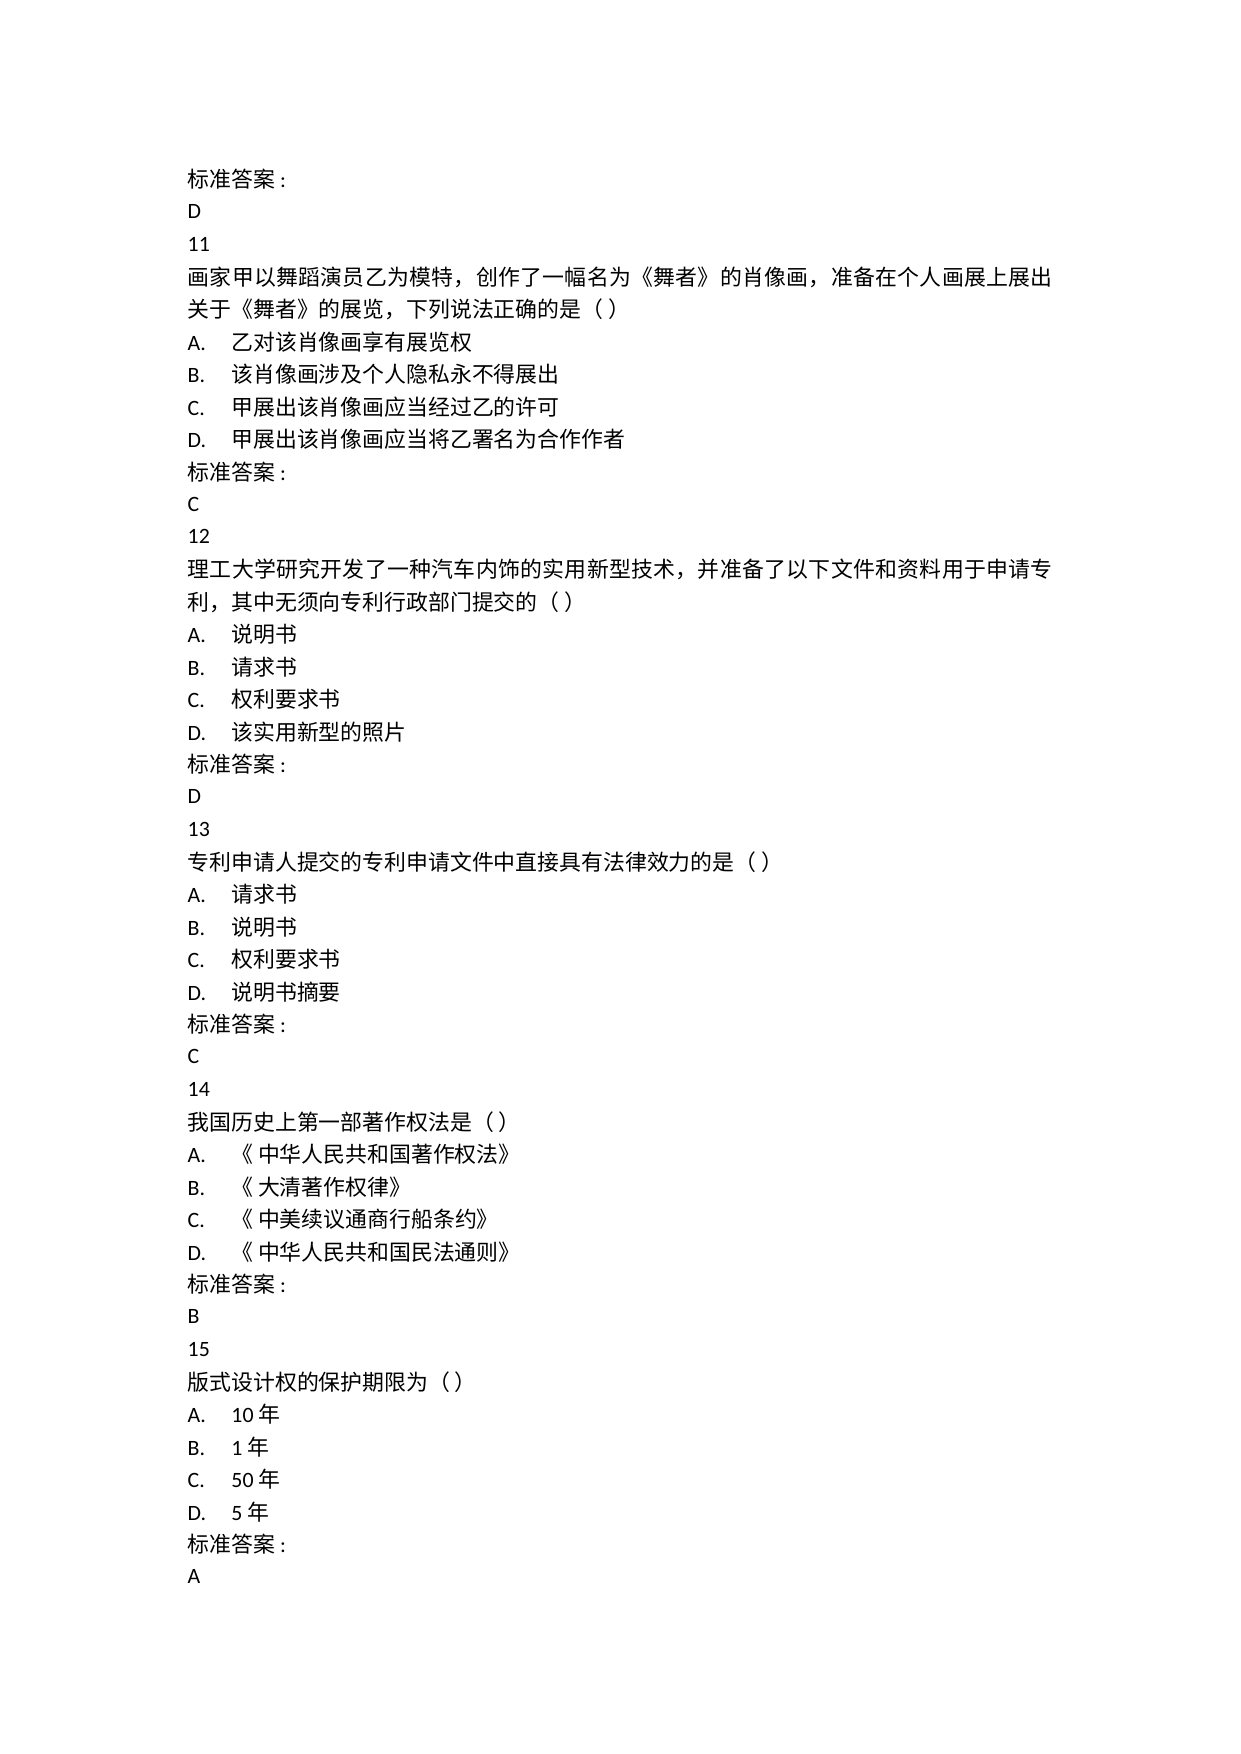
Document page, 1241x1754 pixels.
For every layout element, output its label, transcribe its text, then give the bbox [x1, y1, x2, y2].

text D. 说明书摘要 [187, 974, 1053, 1007]
text C. 权利要求书 [187, 682, 1053, 714]
text 标准答案 : [187, 1527, 1053, 1559]
text B. 1年 [187, 1429, 1053, 1462]
text 标准答案 : [187, 747, 1053, 779]
text C. 《 中美续议通商行船条约》 [187, 1202, 1053, 1234]
text 标准答案 : [187, 1007, 1053, 1039]
text C. 权利要求书 [187, 942, 1053, 974]
text 专利申请人提交的专利申请文件中直接具有法律效力的是（ ） [187, 844, 1053, 877]
text D. 5年 [187, 1494, 1053, 1527]
text 我国历史上第一部著作权法是（ ） [187, 1104, 1053, 1137]
text A. 10年 [187, 1397, 1053, 1429]
text A. 请求书 [187, 877, 1053, 909]
text A. 乙对该肖像画享有展览权 [187, 324, 1053, 357]
text 画家甲以舞蹈演员乙为模特，创作了一幅名为《舞者》的肖像画，准备在个人画展上展出。关于《舞者》的展览，下列说法正确的是（ ） [187, 259, 1053, 324]
text 版式设计权的保护期限为（ ） [187, 1364, 1053, 1397]
text 理工大学研究开发了一种汽车内饰的实用新型技术，并准备了以下文件和资料用于申请专利，其中无须向专利行政部门提交的（ ） [187, 552, 1053, 617]
text B [187, 1299, 1053, 1332]
text 12 [187, 519, 1053, 552]
text D. 《 中华人民共和国民法通则》 [187, 1234, 1053, 1267]
text 标准答案 : [187, 454, 1053, 487]
text A. 《 中华人民共和国著作权法》 [187, 1137, 1053, 1169]
text C [187, 1039, 1053, 1072]
text D. 该实用新型的照片 [187, 714, 1053, 747]
text C. 50年 [187, 1462, 1053, 1494]
text B. 该肖像画涉及个人隐私永不得展出 [187, 357, 1053, 389]
text D. 甲展出该肖像画应当将乙署名为合作作者 [187, 422, 1053, 454]
text C. 甲展出该肖像画应当经过乙的许可 [187, 389, 1053, 422]
text B. 请求书 [187, 649, 1053, 682]
text 13 [187, 812, 1053, 844]
text B. 说明书 [187, 909, 1053, 942]
text 15 [187, 1332, 1053, 1364]
text A. 说明书 [187, 617, 1053, 649]
text B. 《 大清著作权律》 [187, 1169, 1053, 1202]
text D [187, 194, 1053, 227]
text 标准答案 : [187, 1267, 1053, 1299]
text 标准答案 : [187, 162, 1053, 194]
text C [187, 487, 1053, 519]
text 14 [187, 1072, 1053, 1104]
text A [187, 1559, 1053, 1592]
text D [187, 779, 1053, 812]
text 11 [187, 227, 1053, 259]
